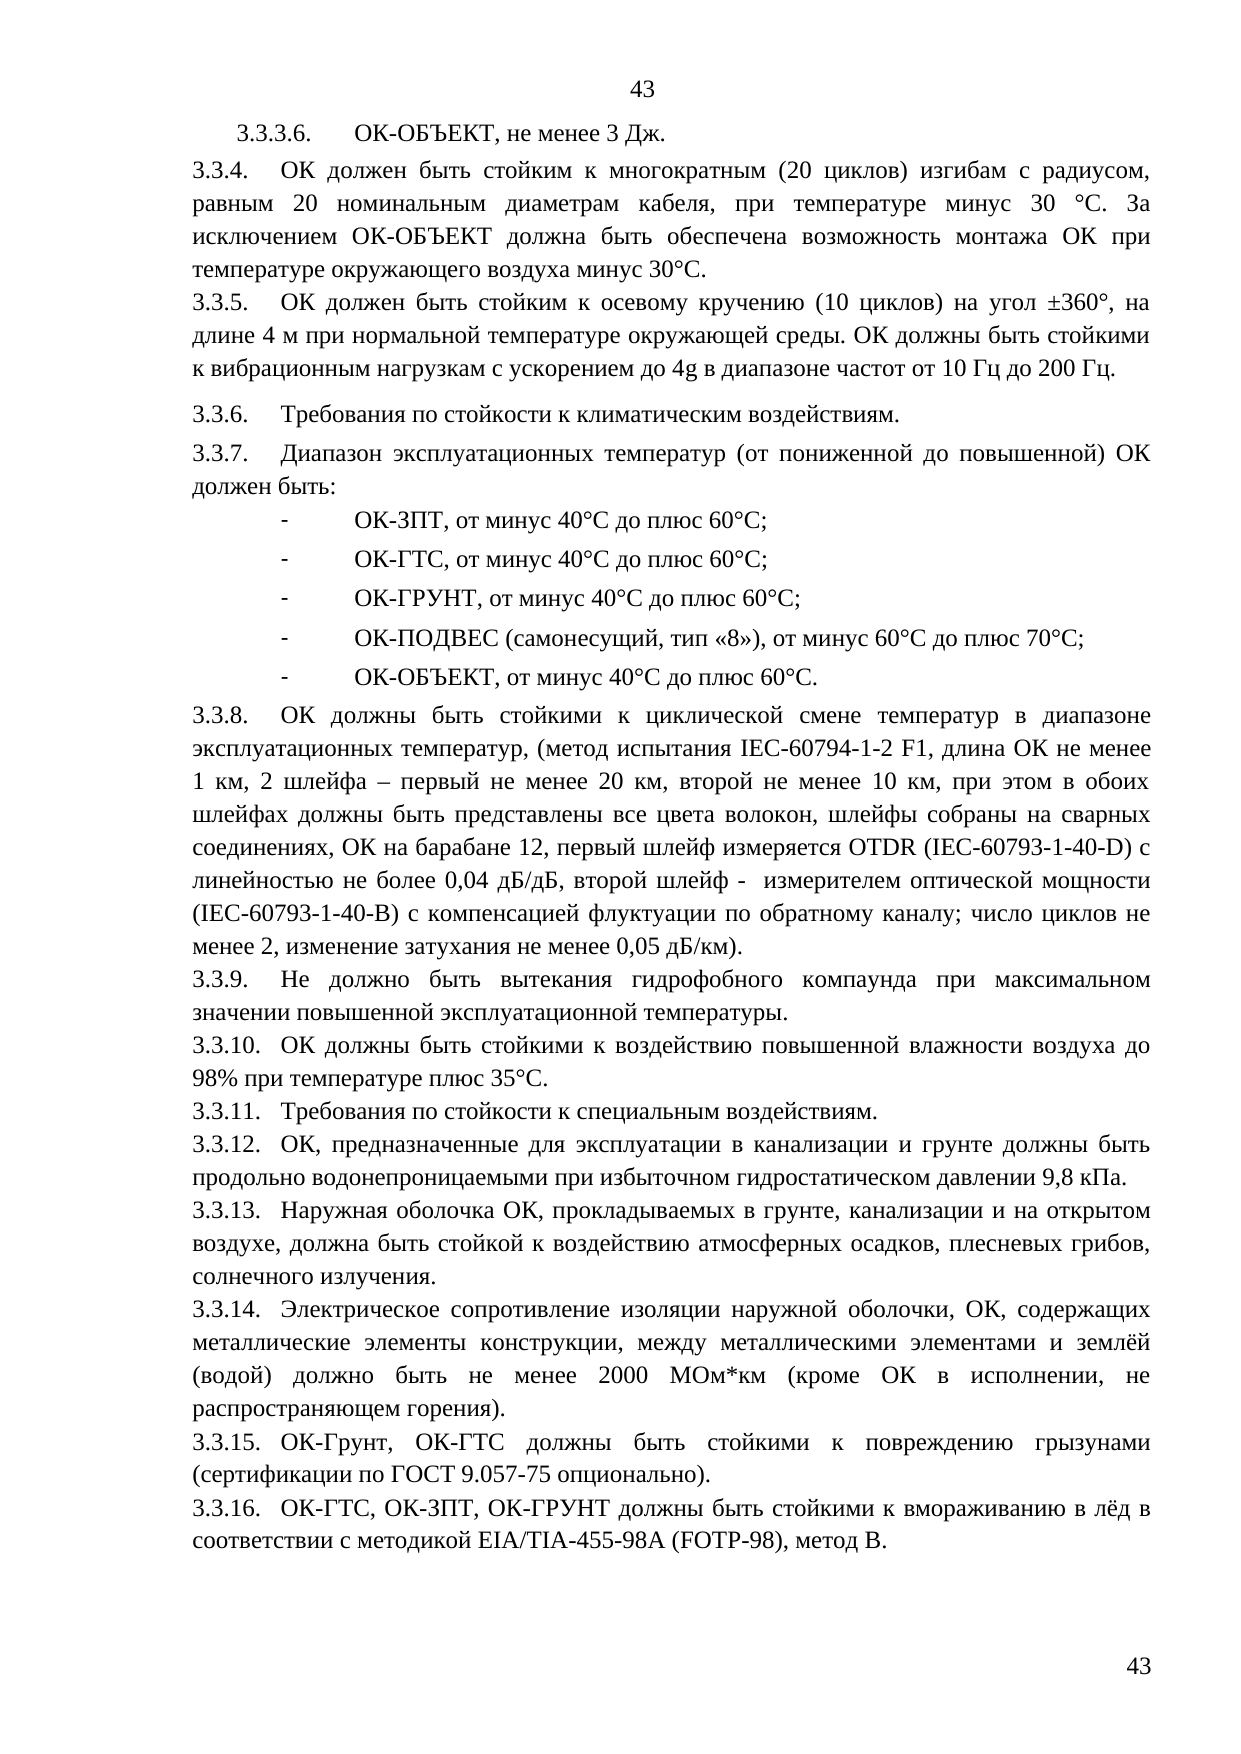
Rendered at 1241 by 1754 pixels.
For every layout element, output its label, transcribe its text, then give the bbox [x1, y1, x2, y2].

list ОК-Грунт, ОК-ГТС должны быть стойкими к повреждению грызунами (сертификации по ГОСТ 9.057-75 опционально). [192, 1427, 1152, 1488]
list ОК-ОБЪЕКТ, не менее 3 Дж. [236, 118, 1152, 147]
list ОК должны быть стойкими к циклической смене температур в диапазоне эксплуатационных температур, (метод испытания IEC-60794-1-2 F1, длина ОК не менее 1 км, 2 шлейфа – первый не менее 20 км, второй не менее 10 км, при этом в обоих шлейфах должны быть представлены все цвета волокон, шлейфы собраны на сварных соединениях, ОК на барабане 12, первый шлейф измеряется OTDR (IEC-60793-1-40-D) с линейностью не более 0,04 дБ/дБ, второй шлейф - измерителем оптической мощности (IEC-60793-1-40-B) с компенсацией флуктуации по обратному каналу; число циклов не менее 2, изменение затухания не менее 0,05 дБ/км). [192, 700, 1152, 960]
list ОК-ОБЪЕКТ, от минус 40°С до плюс 60°С. [251, 661, 1152, 691]
list Электрическое сопротивление изоляции наружной оболочки, ОК, содержащих металлические элементы конструкции, между металлическими элементами и землёй (водой) должно быть не менее 2000 МОм*км (кроме ОК в исполнении, не распространяющем горения). [192, 1294, 1152, 1422]
list ОК должен быть стойким к осевому кручению (10 циклов) на угол ±360°, на длине 4 м при нормальной температуре окружающей среды. ОК должны быть стойкими к вибрационным нагрузкам с ускорением до 4g в диапазоне частот от 10 Гц до 200 Гц. [192, 287, 1152, 382]
list ОК должен быть стойким к многократным (20 циклов) изгибам с радиусом, равным 20 номинальным диаметрам кабеля, при температуре минус 30 °С. За исключением ОК-ОБЪЕКТ должна быть обеспечена возможность монтажа ОК при температуре окружающего воздуха минус 30°С. [192, 155, 1152, 283]
list Требования по стойкости к специальным воздействиям. [192, 1096, 1152, 1125]
list ОК-ГРУНТ, от минус 40°С до плюс 60°С; [251, 583, 1152, 613]
list Диапазон эксплуатационных температур (от пониженной до повышенной) ОК должен быть: [192, 438, 1152, 500]
list ОК-ГТС, от минус 40°С до плюс 60°С; [251, 543, 1152, 574]
list Требования по стойкости к климатическим воздействиям. [192, 399, 1152, 428]
list ОК должны быть стойкими к воздействию повышенной влажности воздуха до 98% при температуре плюс 35°С. [192, 1030, 1152, 1092]
list ОК-ЗПТ, от минус 40°С до плюс 60°С; [251, 504, 1152, 535]
list ОК-ГТС, ОК-ЗПТ, ОК-ГРУНТ должны быть стойкими к вмораживанию в лёд в соответствии с методикой EIA/TIA-455-98A (FOTP-98), метод B. [192, 1493, 1152, 1554]
list Наружная оболочка ОК, прокладываемых в грунте, канализации и на открытом воздухе, должна быть стойкой к воздействию атмосферных осадков, плесневых грибов, солнечного излучения. [192, 1195, 1152, 1290]
list ОК-ПОДВЕС (самонесущий, тип «8»), от минус 60°С до плюс 70°С; [251, 622, 1152, 652]
list Не должно быть вытекания гидрофобного компаунда при максимальном значении повышенной эксплуатационной температуры. [192, 964, 1152, 1026]
list ОК, предназначенные для эксплуатации в канализации и грунте должны быть продольно водонепроницаемыми при избыточном гидростатическом давлении 9,8 кПа. [192, 1129, 1152, 1191]
